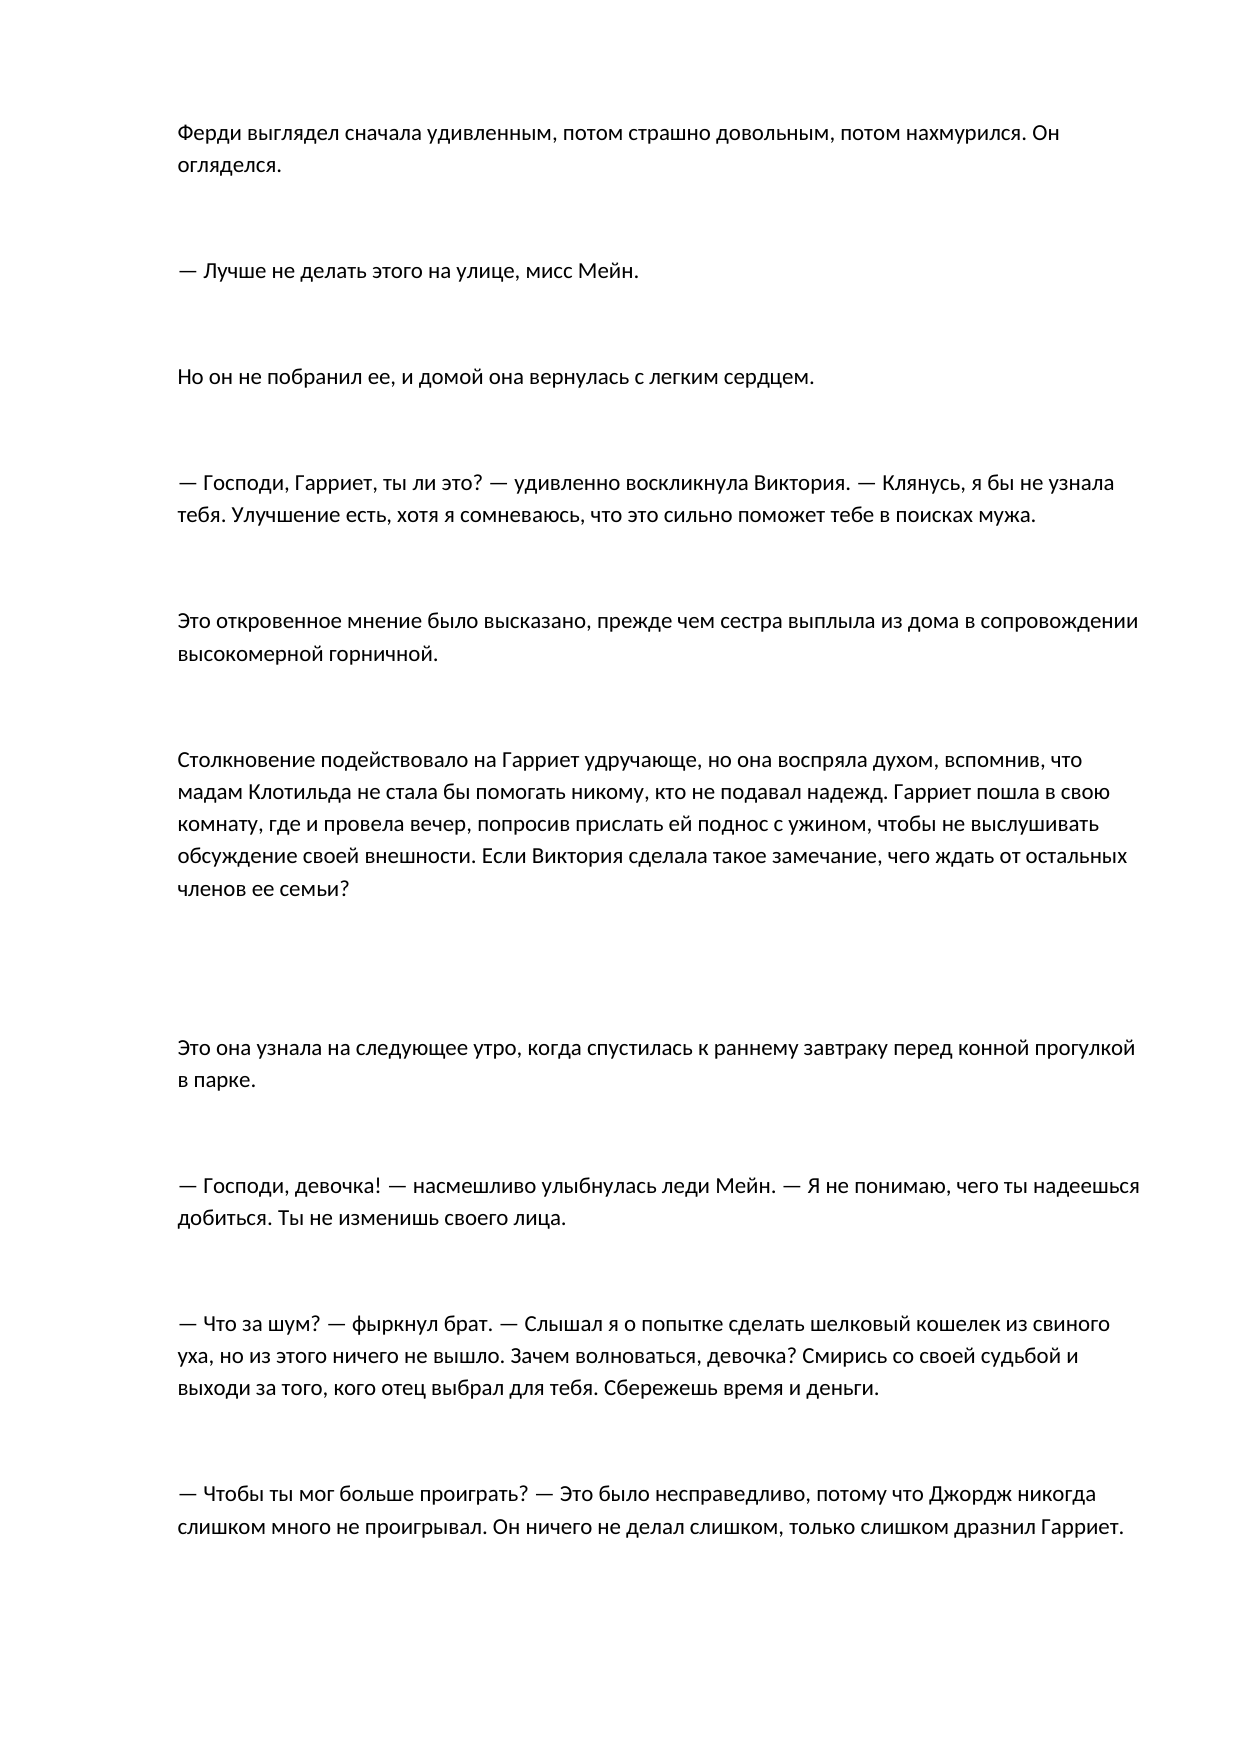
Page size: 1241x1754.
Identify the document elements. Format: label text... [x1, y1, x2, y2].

text — Чтобы ты мог больше проиграть? — Это было несправедливо, потому что Джордж никогда слишком много не проигрывал. Он ничего не делал слишком, только слишком дразнил Гарриет. [177, 1479, 1152, 1540]
text — Лучше не делать этого на улице, мисс Мейн. [177, 256, 1152, 284]
text — Господи, Гарриет, ты ли это? — удивленно воскликнула Виктория. — Клянусь, я бы не узнала тебя. Улучшение есть, хотя я сомневаюсь, что это сильно поможет тебе в поисках мужа. [177, 468, 1152, 529]
text Столкновение подействовало на Гарриет удручающе, но она воспряла духом, вспомнив, что мадам Клотильда не стала бы помогать никому, кто не подавал надежд. Гарриет пошла в свою комнату, где и провела вечер, попросив прислать ей поднос с ужином, чтобы не выслушивать обсуждение своей внешности. Если Виктория сделала такое замечание, чего ждать от остальных членов ее семьи? [177, 745, 1152, 902]
text Но он не побранил ее, и домой она вернулась с легким сердцем. [177, 362, 1152, 390]
text — Что за шум? — фыркнул брат. — Слышал я о попытке сделать шелковый кошелек из свиного уха, но из этого ничего не вышло. Зачем волноваться, девочка? Смирись со своей судьбой и выходи за того, кого отец выбрал для тебя. Сбережешь время и деньги. [177, 1309, 1152, 1402]
text Это откровенное мнение было высказано, прежде чем сестра выплыла из дома в сопровождении высокомерной горничной. [177, 607, 1152, 667]
text Ферди выглядел сначала удивленным, потом страшно довольным, потом нахмурился. Он огляделся. [177, 118, 1152, 178]
text — Господи, девочка! — насмешливо улыбнулась леди Мейн. — Я не понимаю, чего ты надеешься добиться. Ты не изменишь своего лица. [177, 1171, 1152, 1231]
text Это она узнала на следующее утро, когда спустилась к раннему завтраку перед конной прогулкой в парке. [177, 1033, 1152, 1093]
